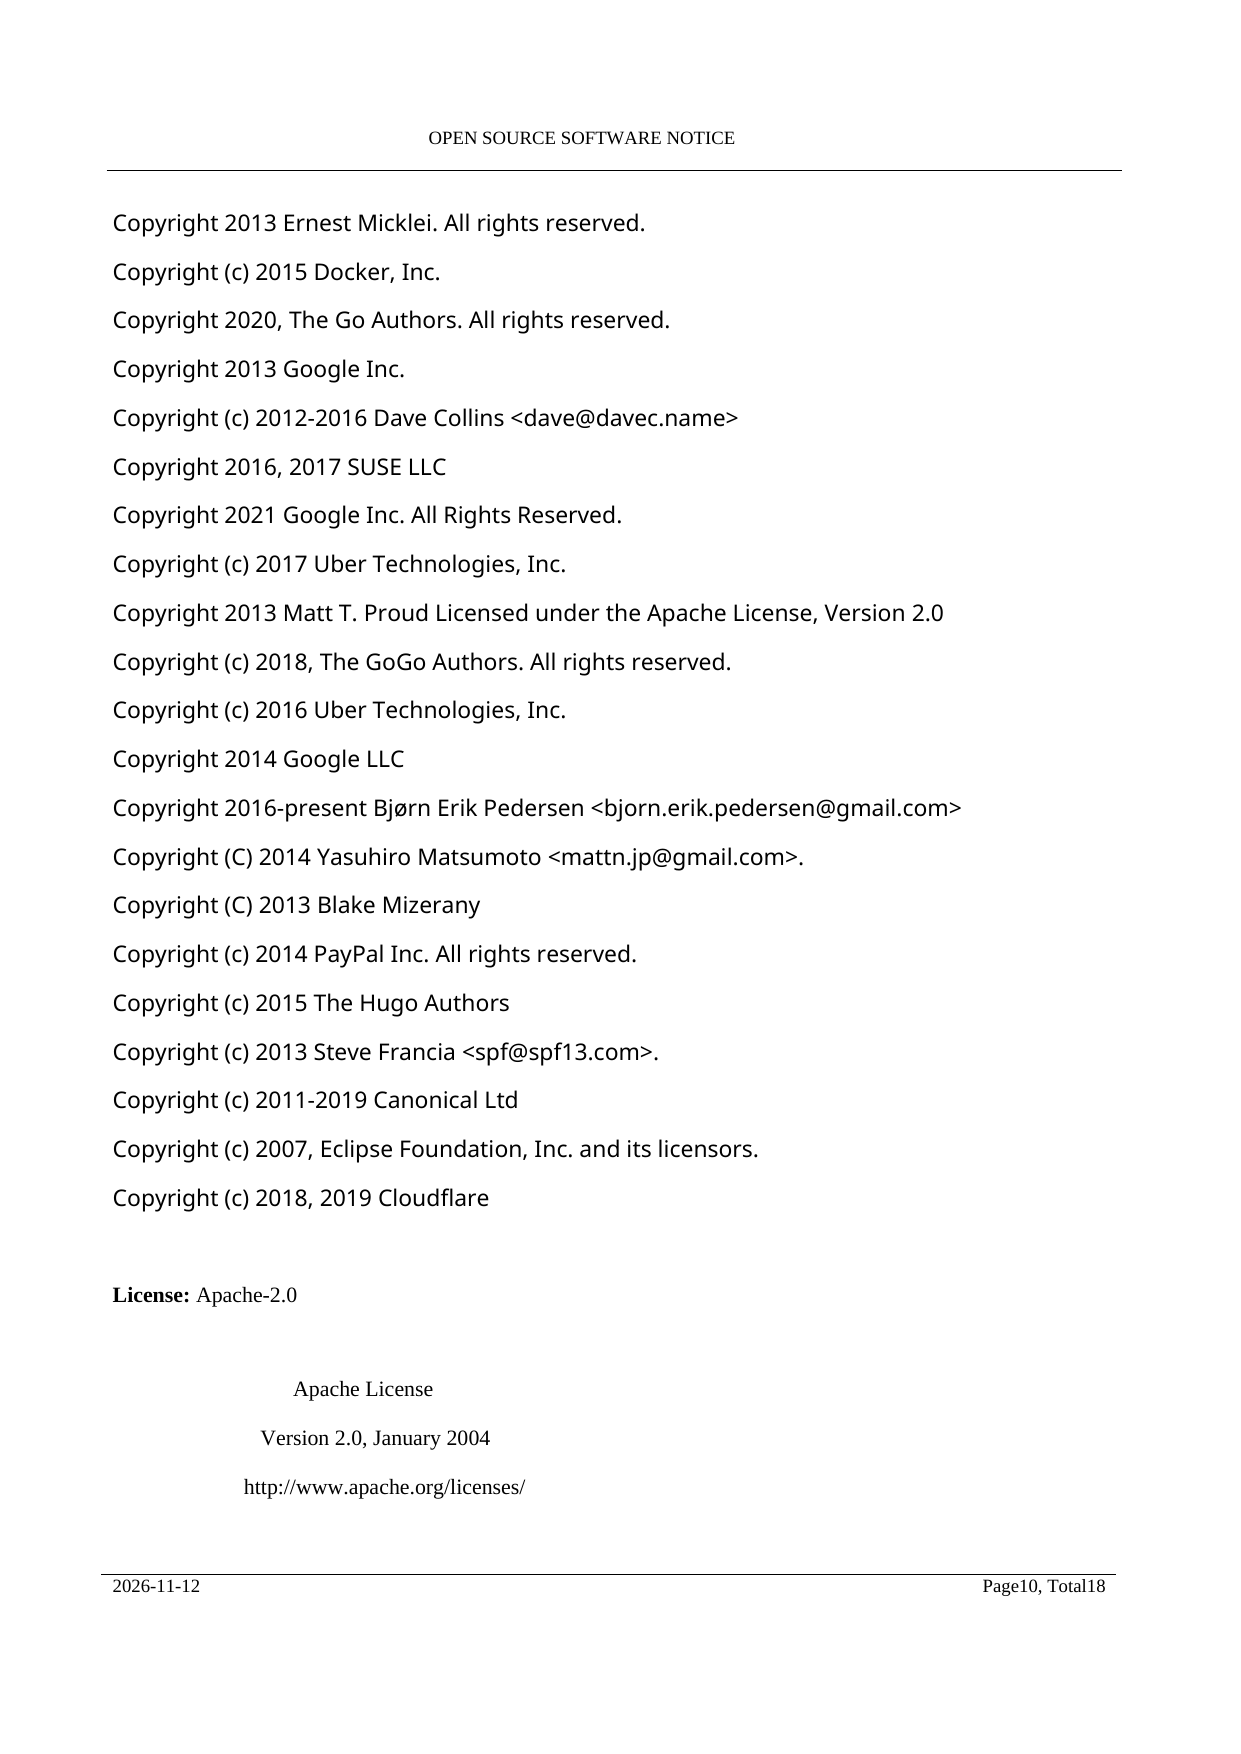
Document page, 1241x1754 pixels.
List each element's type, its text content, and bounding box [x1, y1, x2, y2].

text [112, 206, 1128, 1263]
text License: Apache-2.0 [112, 1279, 1128, 1311]
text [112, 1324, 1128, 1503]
